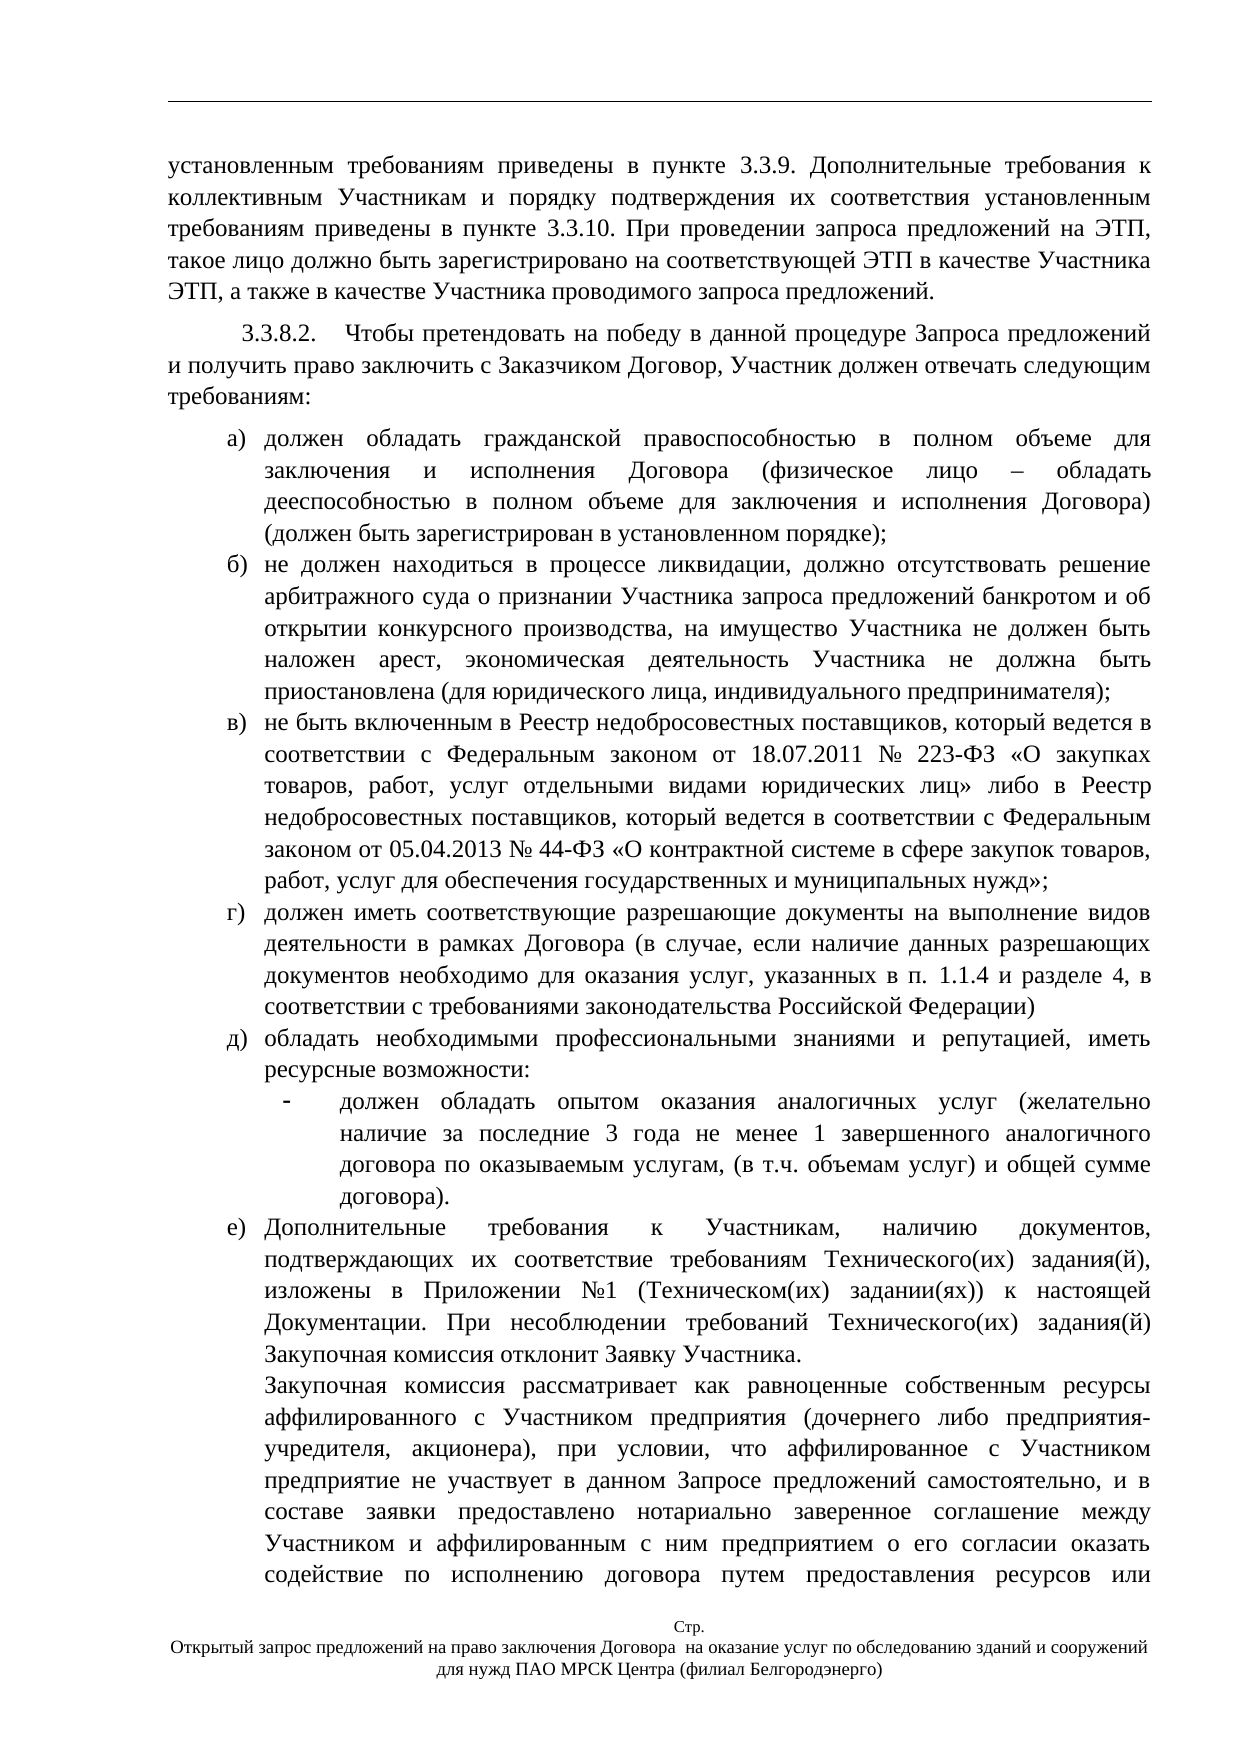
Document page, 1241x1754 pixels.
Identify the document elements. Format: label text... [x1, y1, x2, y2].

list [168, 150, 1152, 305]
list должен обладать опытом оказания аналогичных услуг (желательно наличие за последние 3 года не менее 1 завершенного аналогичного договора по оказываемым услугам, (в т.ч. объемам услуг) и общей сумме договора). [282, 1086, 1152, 1209]
list Чтобы претендовать на победу в данной процедуре Запроса предложений и получить право заключить с Заказчиком Договор, Участник должен отвечать следующим требованиям: [168, 318, 1152, 410]
list обладать необходимыми профессиональными знаниями и репутацией, иметь ресурсные возможности: [227, 1023, 1152, 1083]
list не быть включенным в Реестр недобросовестных поставщиков, который ведется в соответствии с Федеральным законом от 18.07.2011 № 223-ФЗ «О закупках товаров, работ, услуг отдельными видами юридических лиц» либо в Реестр недобросовестных поставщиков, который ведется в соответствии с Федеральным законом от 05.04.2013 № 44-ФЗ «О контрактной системе в сфере закупок товаров, работ, услуг для обеспечения государственных и муниципальных нужд»; [227, 707, 1152, 894]
list должен обладать гражданской правоспособностью в полном объеме для заключения и исполнения Договора (физическое лицо – обладать дееспособностью в полном объеме для заключения и исполнения Договора) (должен быть зарегистрирован в установленном порядке); [227, 423, 1152, 547]
list Дополнительные требования к Участникам, наличию документов, подтверждающих их соответствие требованиям Технического(их) задания(й), изложены в Приложении №1 (Техническом(их) задании(ях)) к настоящей Документации. При несоблюдении требований Технического(их) задания(й) Закупочная комиссия отклонит Заявку Участника. [227, 1212, 1152, 1367]
list не должен находиться в процессе ликвидации, должно отсутствовать решение арбитражного суда о признании Участника запроса предложений банкротом и об открытии конкурсного производства, на имущество Участника не должен быть наложен арест, экономическая деятельность Участника не должна быть приостановлена (для юридического лица, индивидуального предпринимателя); [227, 549, 1152, 704]
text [264, 1370, 1152, 1588]
